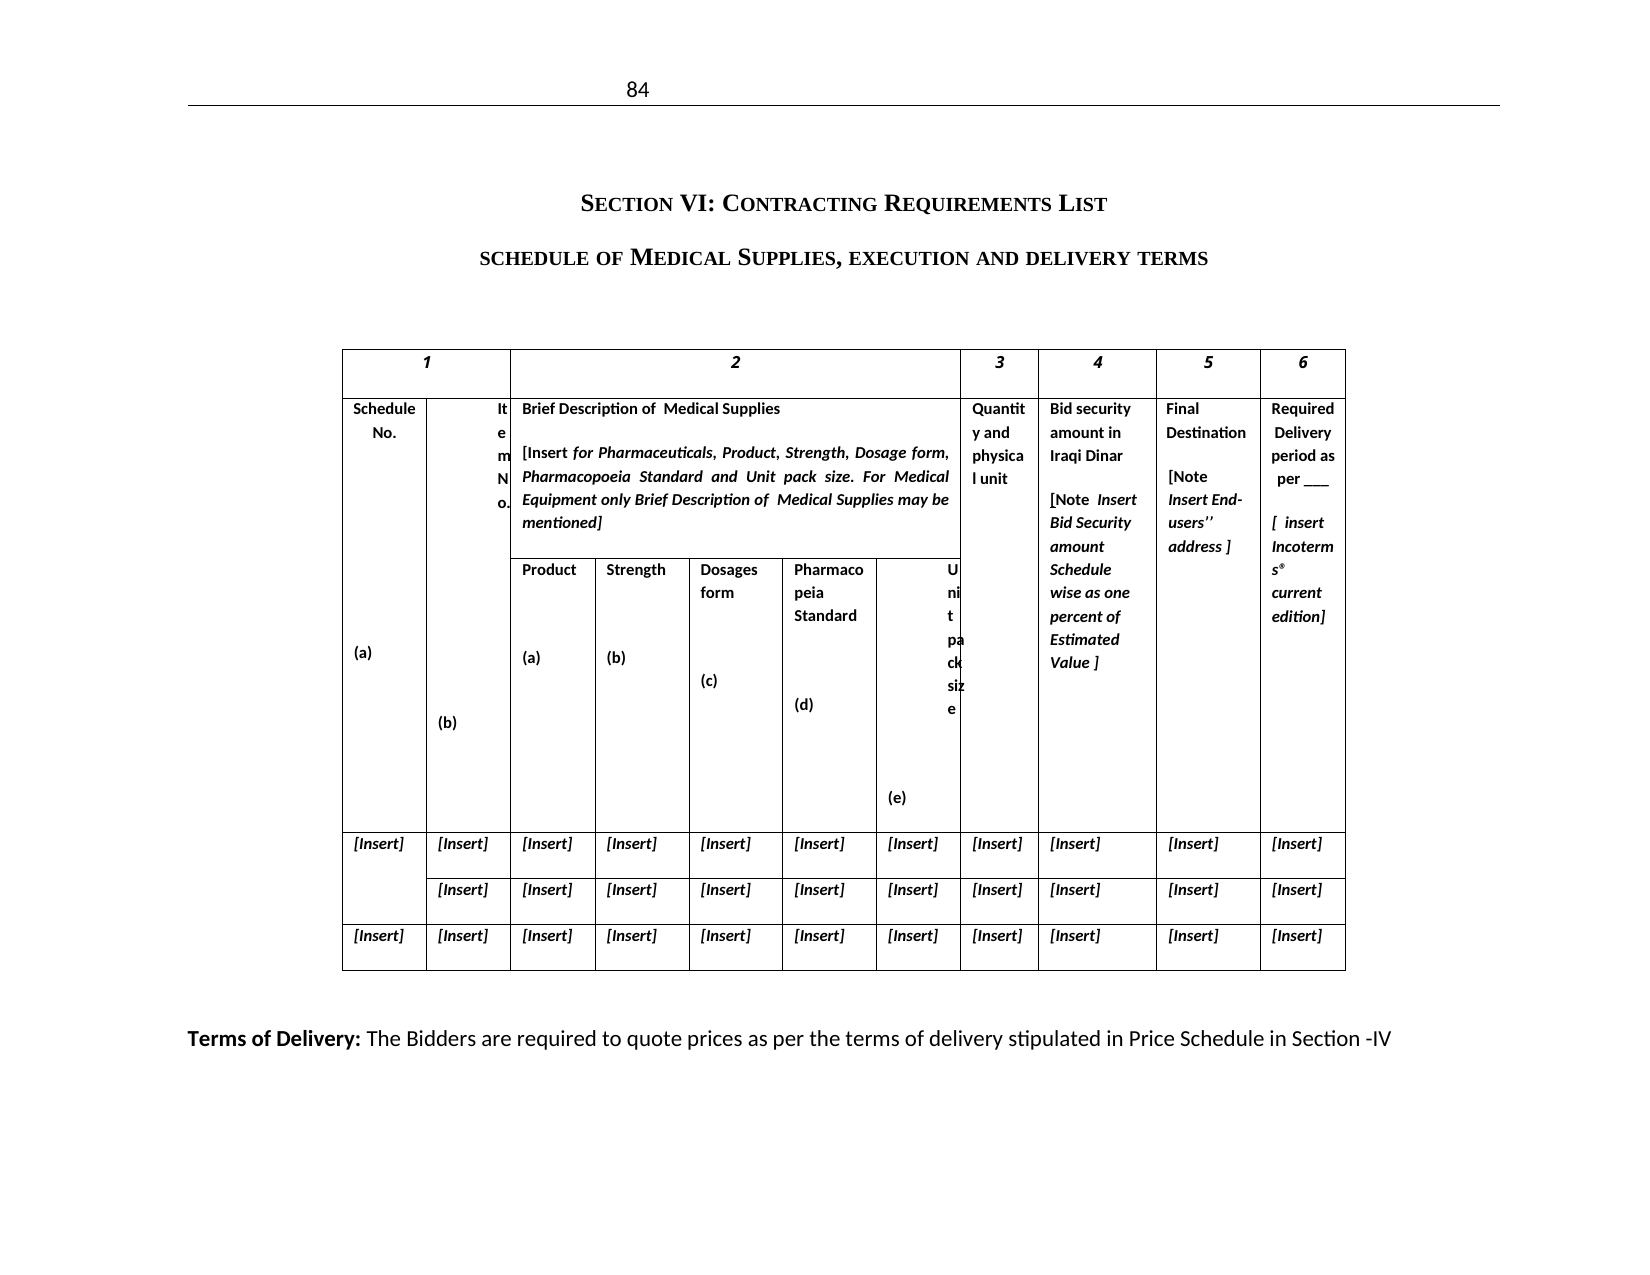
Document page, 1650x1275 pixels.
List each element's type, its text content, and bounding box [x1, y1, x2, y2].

table_cell [Insert] [596, 925, 689, 970]
table_cell Pharmacopeia Standard (d) [783, 559, 876, 832]
table_cell [Insert] [427, 925, 510, 970]
table_cell [Insert] [343, 833, 426, 924]
table_cell [Insert] [343, 925, 426, 970]
table_cell [Insert] [783, 925, 876, 970]
table_header 5 [1157, 350, 1260, 398]
table_header 3 [961, 350, 1038, 398]
table_header 4 [1039, 350, 1156, 398]
table_cell Bid security amount in Iraqi Dinar [Note Insert Bid Security amount Schedule wise as one percent of Estimated Value ] [1039, 399, 1156, 832]
table_cell [Insert] [511, 925, 595, 970]
text Section VI: Contracting Requirements List [187, 188, 1500, 217]
table_cell Required Delivery period as per ___ [ insert Incoterms® current edition] [1261, 399, 1345, 832]
table_cell [Insert] [877, 833, 960, 878]
table_cell Strength (b) [596, 559, 689, 832]
table_cell Final Destination [Note Insert End-users’’ address ] [1157, 399, 1260, 832]
table_cell [Insert] [1157, 925, 1260, 970]
table_cell Dosages form (c) [690, 559, 782, 832]
table_cell Unit pack size (e) [877, 559, 960, 832]
table_cell [Insert] [690, 879, 782, 924]
table_cell [Insert] [961, 879, 1038, 924]
table_cell [Insert] [427, 833, 510, 878]
table_cell Item No. (b) [427, 399, 510, 832]
table_cell [Insert] [1261, 879, 1345, 924]
table_cell [Insert] [690, 925, 782, 970]
text schedule of Medical Supplies, execution and delivery terms [187, 242, 1500, 271]
table_cell Product (a) [511, 559, 595, 832]
text Terms of Delivery: The Bidders are required to quote prices as per the terms of delivery stipulated in Price Schedule in Section -IV [187, 1024, 1500, 1052]
table_cell [Insert] [1039, 879, 1156, 924]
table_cell [Insert] [783, 879, 876, 924]
table_cell [Insert] [596, 879, 689, 924]
table_cell [Insert] [511, 833, 595, 878]
table_cell [Insert] [877, 925, 960, 970]
table_header 6 [1261, 350, 1345, 398]
table_cell [Insert] [877, 879, 960, 924]
table_cell [Insert] [427, 879, 510, 924]
table_cell [Insert] [1039, 833, 1156, 878]
table_cell Brief Description of Medical Supplies [Insert for Pharmaceuticals, Product, Strength, Dosage form, Pharmacopoeia Standard and Unit pack size. For Medical Equipment only Brief Description of Medical Supplies may be mentioned] [511, 399, 960, 558]
table_header 1 [343, 350, 510, 398]
table_cell [Insert] [1157, 833, 1260, 878]
table_cell [Insert] [1157, 879, 1260, 924]
table_cell [Insert] [690, 833, 782, 878]
table_cell [Insert] [1261, 833, 1345, 878]
table_cell Schedule No. (a) [343, 399, 426, 832]
table_cell [Insert] [961, 833, 1038, 878]
table_cell [Insert] [1039, 925, 1156, 970]
table_cell [Insert] [596, 833, 689, 878]
table_header 2 [511, 350, 960, 398]
table_cell [Insert] [783, 833, 876, 878]
table_cell Quantity and physical unit [961, 399, 1038, 832]
table_cell [Insert] [961, 925, 1038, 970]
table_cell [Insert] [1261, 925, 1345, 970]
table_cell [Insert] [511, 879, 595, 924]
